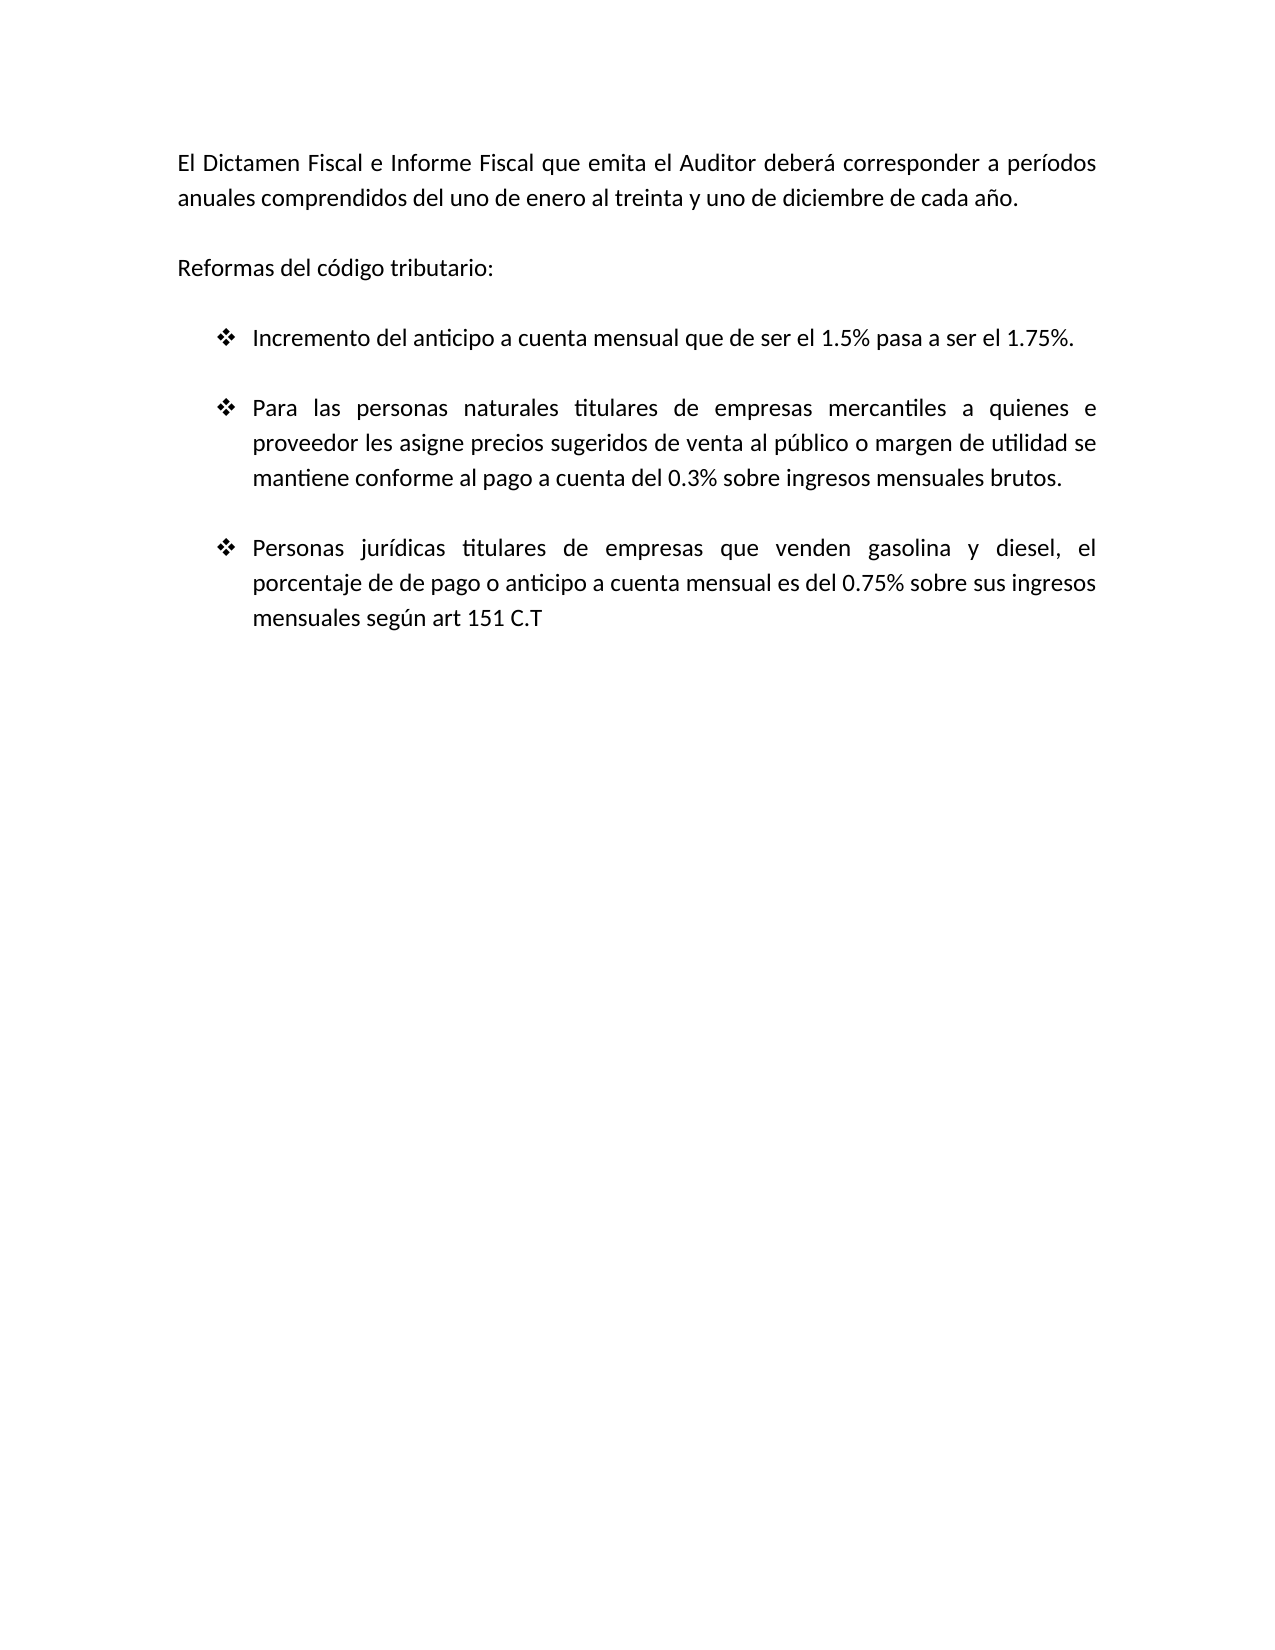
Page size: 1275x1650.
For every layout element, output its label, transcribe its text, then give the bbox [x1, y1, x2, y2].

list Para las personas naturales titulares de empresas mercantiles a quienes e proveedor les asigne precios sugeridos de venta al público o margen de utilidad se mantiene conforme al pago a cuenta del 0.3% sobre ingresos mensuales brutos. [215, 393, 1098, 493]
text El Dictamen Fiscal e Informe Fiscal que emita el Auditor deberá corresponder a períodos anuales comprendidos del uno de enero al treinta y uno de diciembre de cada año. [177, 148, 1098, 213]
list Incremento del anticipo a cuenta mensual que de ser el 1.5% pasa a ser el 1.75%. [215, 323, 1098, 353]
text Reformas del código tributario: [177, 253, 1098, 283]
list Personas jurídicas titulares de empresas que venden gasolina y diesel, el porcentaje de de pago o anticipo a cuenta mensual es del 0.75% sobre sus ingresos mensuales según art 151 C.T [215, 533, 1098, 633]
